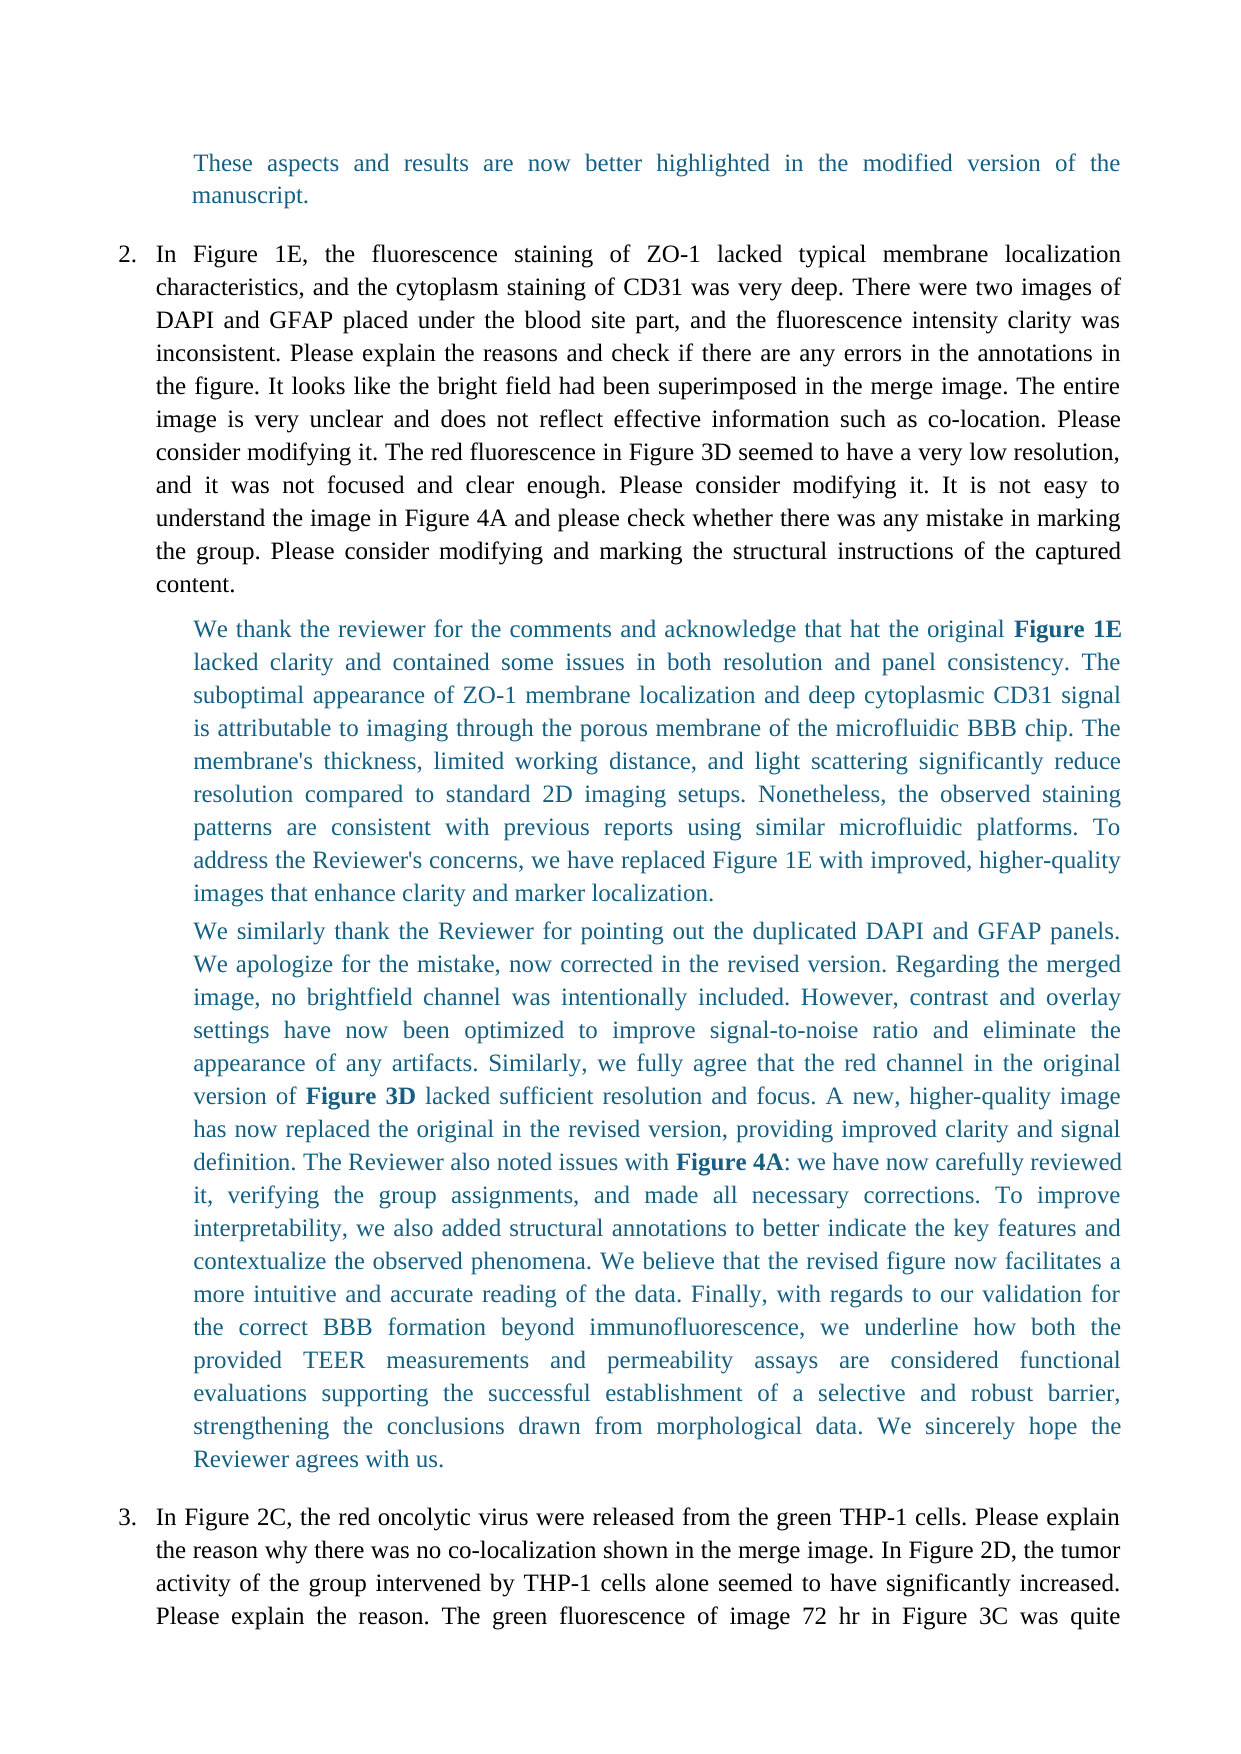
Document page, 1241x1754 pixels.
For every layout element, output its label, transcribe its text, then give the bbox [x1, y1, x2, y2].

text We similarly thank the Reviewer for pointing out the duplicated DAPI and GFAP panels. We apologize for the mistake, now corrected in the revised version. Regarding the merged image, no brightfield channel was intentionally included. However, contrast and overlay settings have now been optimized to improve signal-to-noise ratio and eliminate the appearance of any artifacts. Similarly, we fully agree that the red channel in the original version of Figure 3D lacked sufficient resolution and focus. A new, higher-quality image has now replaced the original in the revised version, providing improved clarity and signal definition. The Reviewer also noted issues with Figure 4A: we have now carefully reviewed it, verifying the group assignments, and made all necessary corrections. To improve interpretability, we also added structural annotations to better indicate the key features and contextualize the observed phenomena. We believe that the revised figure now facilitates a more intuitive and accurate reading of the data. Finally, with regards to our validation for the correct BBB formation beyond immunofluorescence, we underline how both the provided TEER measurements and permeability assays are considered functional evaluations supporting the successful establishment of a selective and robust barrier, strengthening the conclusions drawn from morphological data. We sincerely hope the Reviewer agrees with us. [193, 916, 1122, 1473]
text We thank the reviewer for the comments and acknowledge that hat the original Figure 1E lacked clarity and contained some issues in both resolution and panel consistency. The suboptimal appearance of ZO-1 membrane localization and deep cytoplasmic CD31 signal is attributable to imaging through the porous membrane of the microfluidic BBB chip. The membrane's thickness, limited working distance, and light scattering significantly reduce resolution compared to standard 2D imaging setups. Nonetheless, the observed staining patterns are consistent with previous reports using similar microfluidic platforms. To address the Reviewer's concerns, we have replaced Figure 1E with improved, higher-quality images that enhance clarity and marker localization. [193, 614, 1122, 907]
text These aspects and results are now better highlighted in the modified version of the manuscript. [192, 148, 1122, 209]
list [118, 1502, 1122, 1630]
list In Figure 1E, the fluorescence staining of ZO-1 lacked typical membrane localization characteristics, and the cytoplasm staining of CD31 was very deep. There were two images of DAPI and GFAP placed under the blood site part, and the fluorescence intensity clarity was inconsistent. Please explain the reasons and check if there are any errors in the annotations in the figure. It looks like the bright field had been superimposed in the merge image. The entire image is very unclear and does not reflect effective information such as co-location. Please consider modifying it. The red fluorescence in Figure 3D seemed to have a very low resolution, and it was not focused and clear enough. Please consider modifying it. It is not easy to understand the image in Figure 4A and please check whether there was any mistake in marking the group. Please consider modifying and marking the structural instructions of the captured content. [118, 239, 1122, 598]
